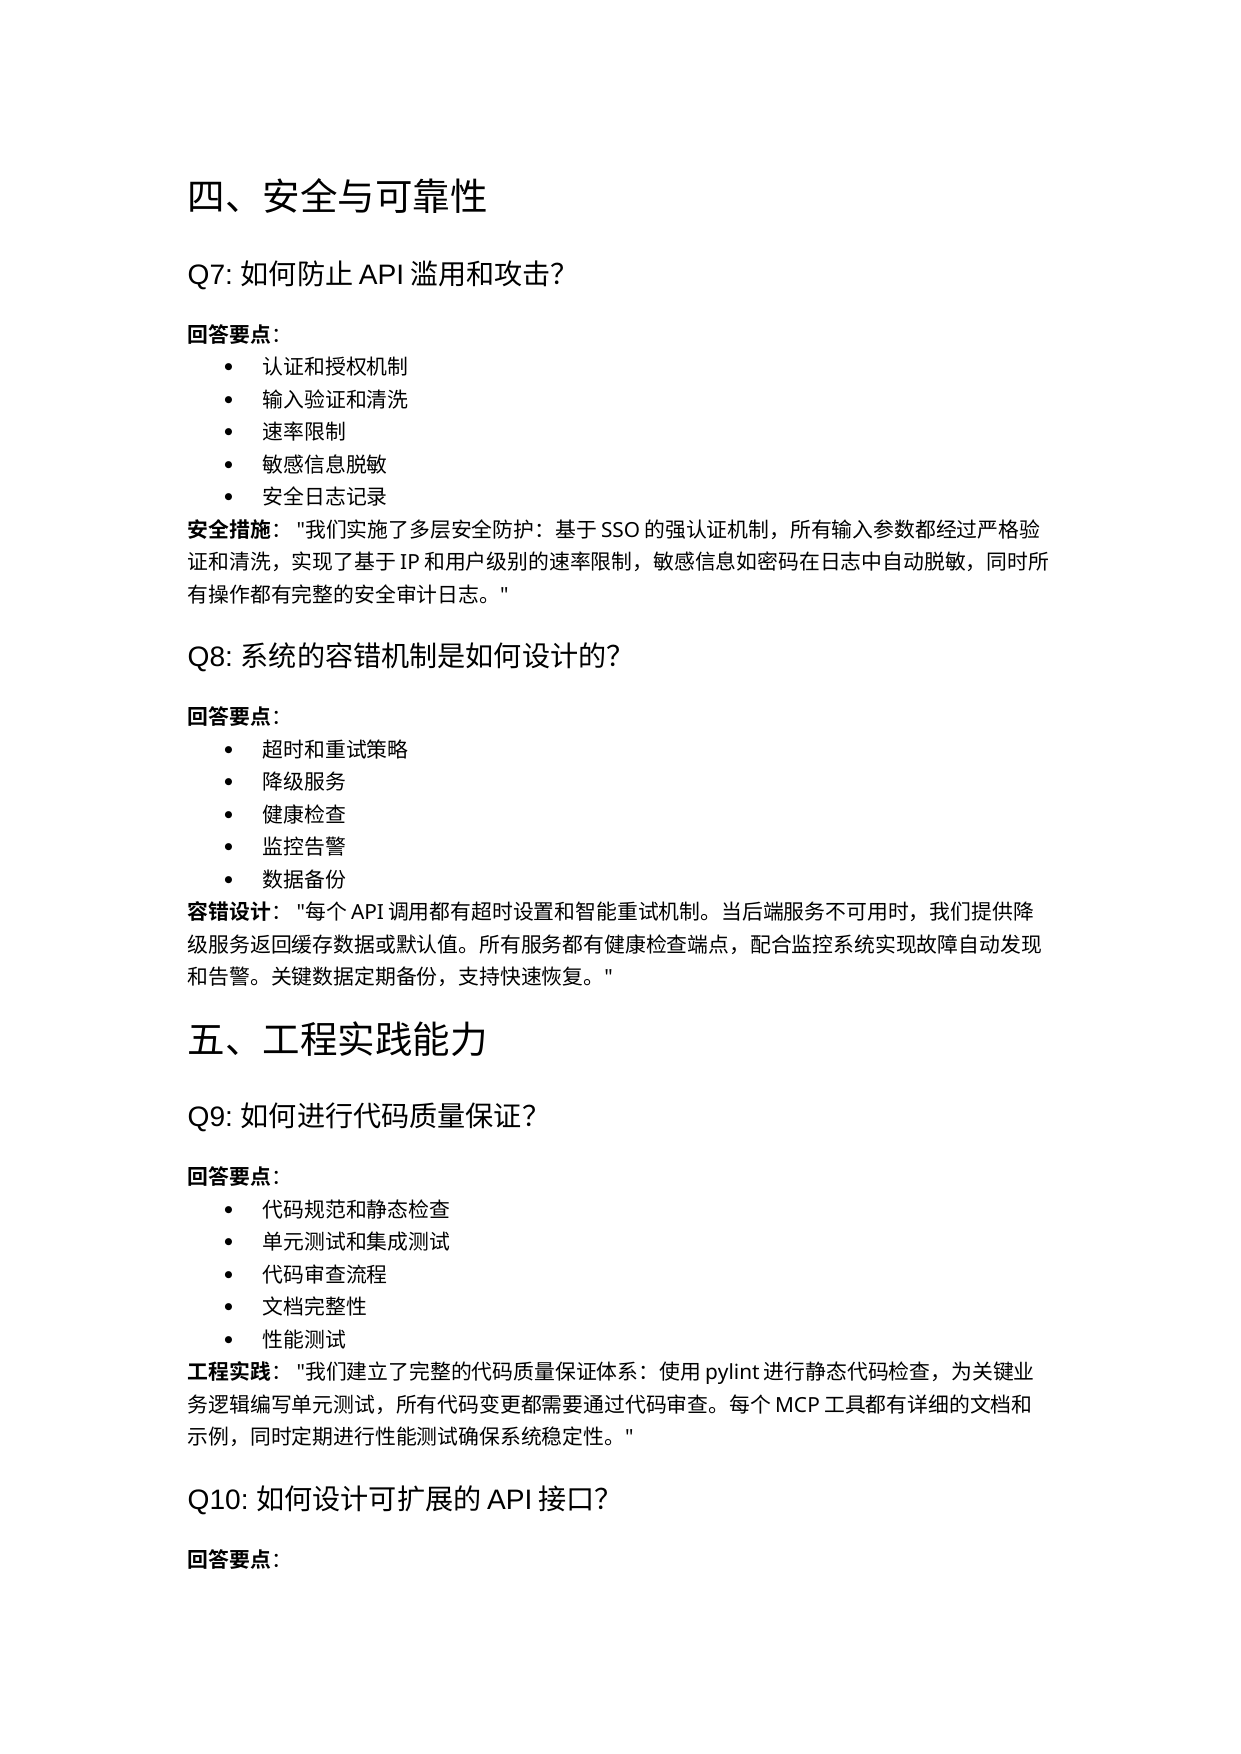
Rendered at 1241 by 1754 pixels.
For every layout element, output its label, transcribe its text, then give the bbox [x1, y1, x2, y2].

list 敏感信息脱敏 [225, 447, 1053, 479]
text 四、安全与可靠性 [187, 162, 1053, 227]
list 输入验证和清洗 [225, 382, 1053, 414]
text 容错设计： "每个API调用都有超时设置和智能重试机制。当后端服务不可用时，我们提供降级服务返回缓存数据或默认值。所有服务都有健康检查端点，配合监控系统实现故障自动发现和告警。关键数据定期备份，支持快速恢复。" [187, 894, 1053, 992]
text Q7: 如何防止API滥用和攻击？ [187, 239, 1053, 304]
text Q10: 如何设计可扩展的API接口？ [187, 1464, 1053, 1529]
list 安全日志记录 [225, 479, 1053, 512]
list 代码规范和静态检查 [225, 1192, 1053, 1224]
text 回答要点： [187, 1159, 1053, 1192]
list 性能测试 [225, 1322, 1053, 1354]
list 超时和重试策略 [225, 732, 1053, 764]
text 回答要点： [187, 317, 1053, 349]
list 速率限制 [225, 414, 1053, 447]
text 五、工程实践能力 [187, 1004, 1053, 1069]
list 代码审查流程 [225, 1257, 1053, 1289]
text 回答要点： [187, 1542, 1053, 1574]
list 认证和授权机制 [225, 349, 1053, 382]
list 文档完整性 [225, 1289, 1053, 1322]
text 回答要点： [187, 699, 1053, 732]
text Q8: 系统的容错机制是如何设计的？ [187, 622, 1053, 687]
list 数据备份 [225, 862, 1053, 894]
list 健康检查 [225, 797, 1053, 829]
list 监控告警 [225, 829, 1053, 862]
text 安全措施： "我们实施了多层安全防护：基于SSO的强认证机制，所有输入参数都经过严格验证和清洗，实现了基于IP和用户级别的速率限制，敏感信息如密码在日志中自动脱敏，同时所有操作都有完整的安全审计日志。" [187, 512, 1053, 609]
list 单元测试和集成测试 [225, 1224, 1053, 1257]
text Q9: 如何进行代码质量保证？ [187, 1082, 1053, 1147]
list 降级服务 [225, 764, 1053, 797]
text 工程实践： "我们建立了完整的代码质量保证体系：使用pylint进行静态代码检查，为关键业务逻辑编写单元测试，所有代码变更都需要通过代码审查。每个MCP工具都有详细的文档和示例，同时定期进行性能测试确保系统稳定性。" [187, 1354, 1053, 1452]
